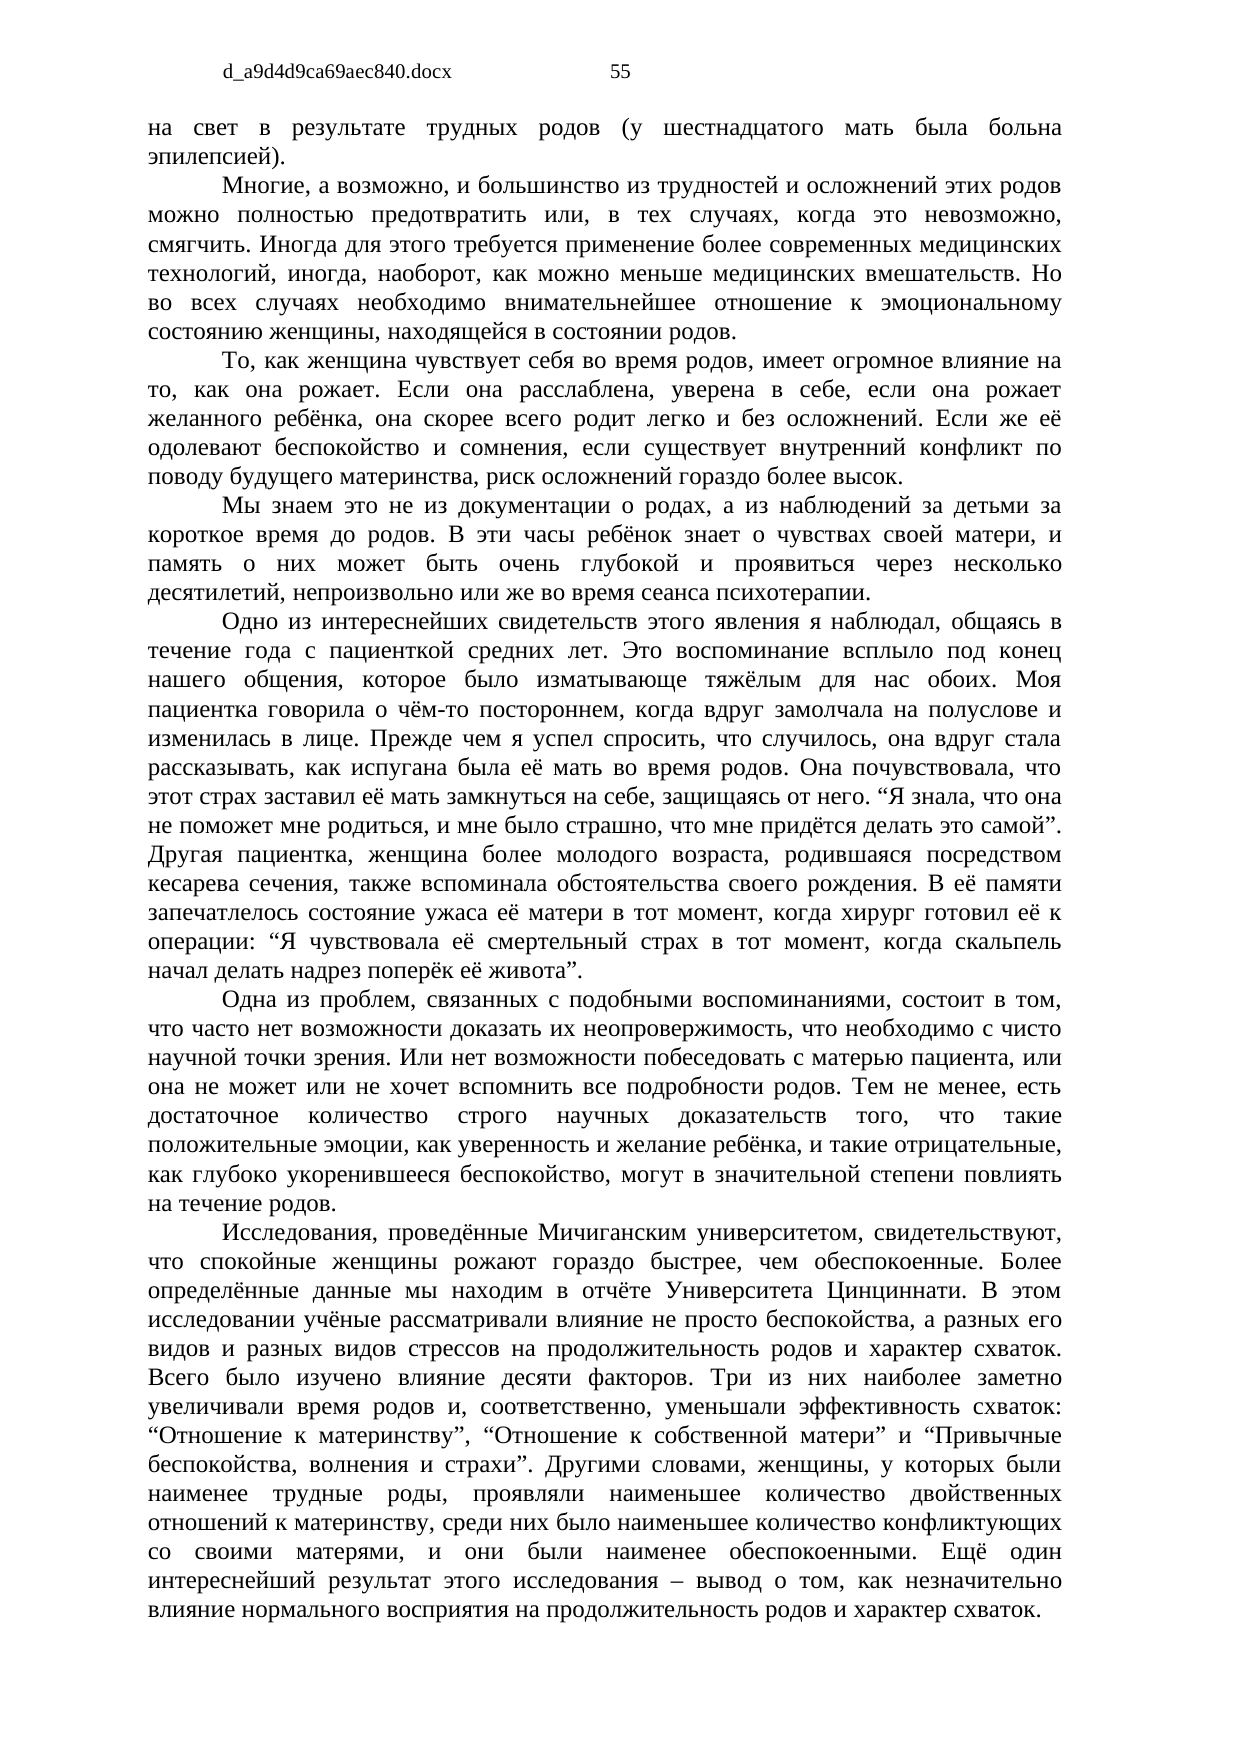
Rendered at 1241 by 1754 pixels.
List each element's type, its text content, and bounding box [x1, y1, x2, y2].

text Многие, а возможно, и большинство из трудностей и осложнений этих родов можно полностью предотвратить или, в тех случаях, когда это невозможно, смягчить. Иногда для этого требуется применение более современных медицинских технологий, иногда, наоборот, как можно меньше медицинских вмешательств. Но во всех случаях необходимо внимательнейшее отношение к эмоциональному состоянию женщины, находящейся в состоянии родов. [148, 170, 1063, 345]
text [148, 112, 1063, 170]
text То, как женщина чувствует себя во время родов, имеет огромное влияние на то, как она рожает. Если она расслаблена, уверена в себе, если она рожает желанного ребёнка, она скорее всего родит легко и без осложнений. Если же её одолевают беспокойство и сомнения, если существует внутренний конфликт по поводу будущего материнства, риск осложнений гораздо более высок. [148, 345, 1063, 490]
text Исследования, проведённые Мичиганским университетом, свидетельствуют, что спокойные женщины рожают гораздо быстрее, чем обеспокоенные. Более определённые данные мы находим в отчёте Университета Цинциннати. В этом исследовании учёные рассматривали влияние не просто беспокойства, а разных его видов и разных видов стрессов на продолжительность родов и характер схваток. Всего было изучено влияние десяти факторов. Три из них наиболее заметно увеличивали время родов и, соответственно, уменьшали эффективность схваток: “Отношение к материнству”, “Отношение к собственной матери” и “Привычные беспокойства, волнения и страхи”. Другими словами, женщины, у которых были наименее трудные роды, проявляли наименьшее количество двойственных отношений к материнству, среди них было наименьшее количество конфликтующих со своими матерями, и они были наименее обеспокоенными. Ещё один интереснейший результат этого исследования – вывод о том, как незначительно влияние нормального восприятия на продолжительность родов и характер схваток. [148, 1217, 1063, 1623]
text Мы знаем это не из документации о родах, а из наблюдений за детьми за короткое время до родов. В эти часы ребёнок знает о чувствах своей матери, и память о них может быть очень глубокой и проявиться через несколько десятилетий, непроизвольно или же во время сеанса психотерапии. [148, 490, 1063, 606]
text Одно из интереснейших свидетельств этого явления я наблюдал, общаясь в течение года с пациенткой средних лет. Это воспоминание всплыло под конец нашего общения, которое было изматывающе тяжёлым для нас обоих. Моя пациентка говорила о чём-то постороннем, когда вдруг замолчала на полуслове и изменилась в лице. Прежде чем я успел спросить, что случилось, она вдруг стала рассказывать, как испугана была её мать во время родов. Она почувствовала, что этот страх заставил её мать замкнуться на себе, защищаясь от него. “Я знала, что она не поможет мне родиться, и мне было страшно, что мне придётся делать это самой”. Другая пациентка, женщина более молодого возраста, родившаяся посредством кесарева сечения, также вспоминала обстоятельства своего рождения. В её памяти запечатлелось состояние ужаса её матери в тот момент, когда хирург готовил её к операции: “Я чувствовала её смертельный страх в тот момент, когда скальпель начал делать надрез поперёк её живота”. [148, 606, 1063, 984]
text Одна из проблем, связанных с подобными воспоминаниями, состоит в том, что часто нет возможности доказать их неопровержимость, что необходимо с чисто научной точки зрения. Или нет возможности побеседовать с матерью пациента, или она не может или не хочет вспомнить все подробности родов. Тем не менее, есть достаточное количество строго научных доказательств того, что такие положительные эмоции, как уверенность и желание ребёнка, и такие отрицательные, как глубоко укоренившееся беспокойство, могут в значительной степени повлиять на течение родов. [148, 984, 1063, 1217]
